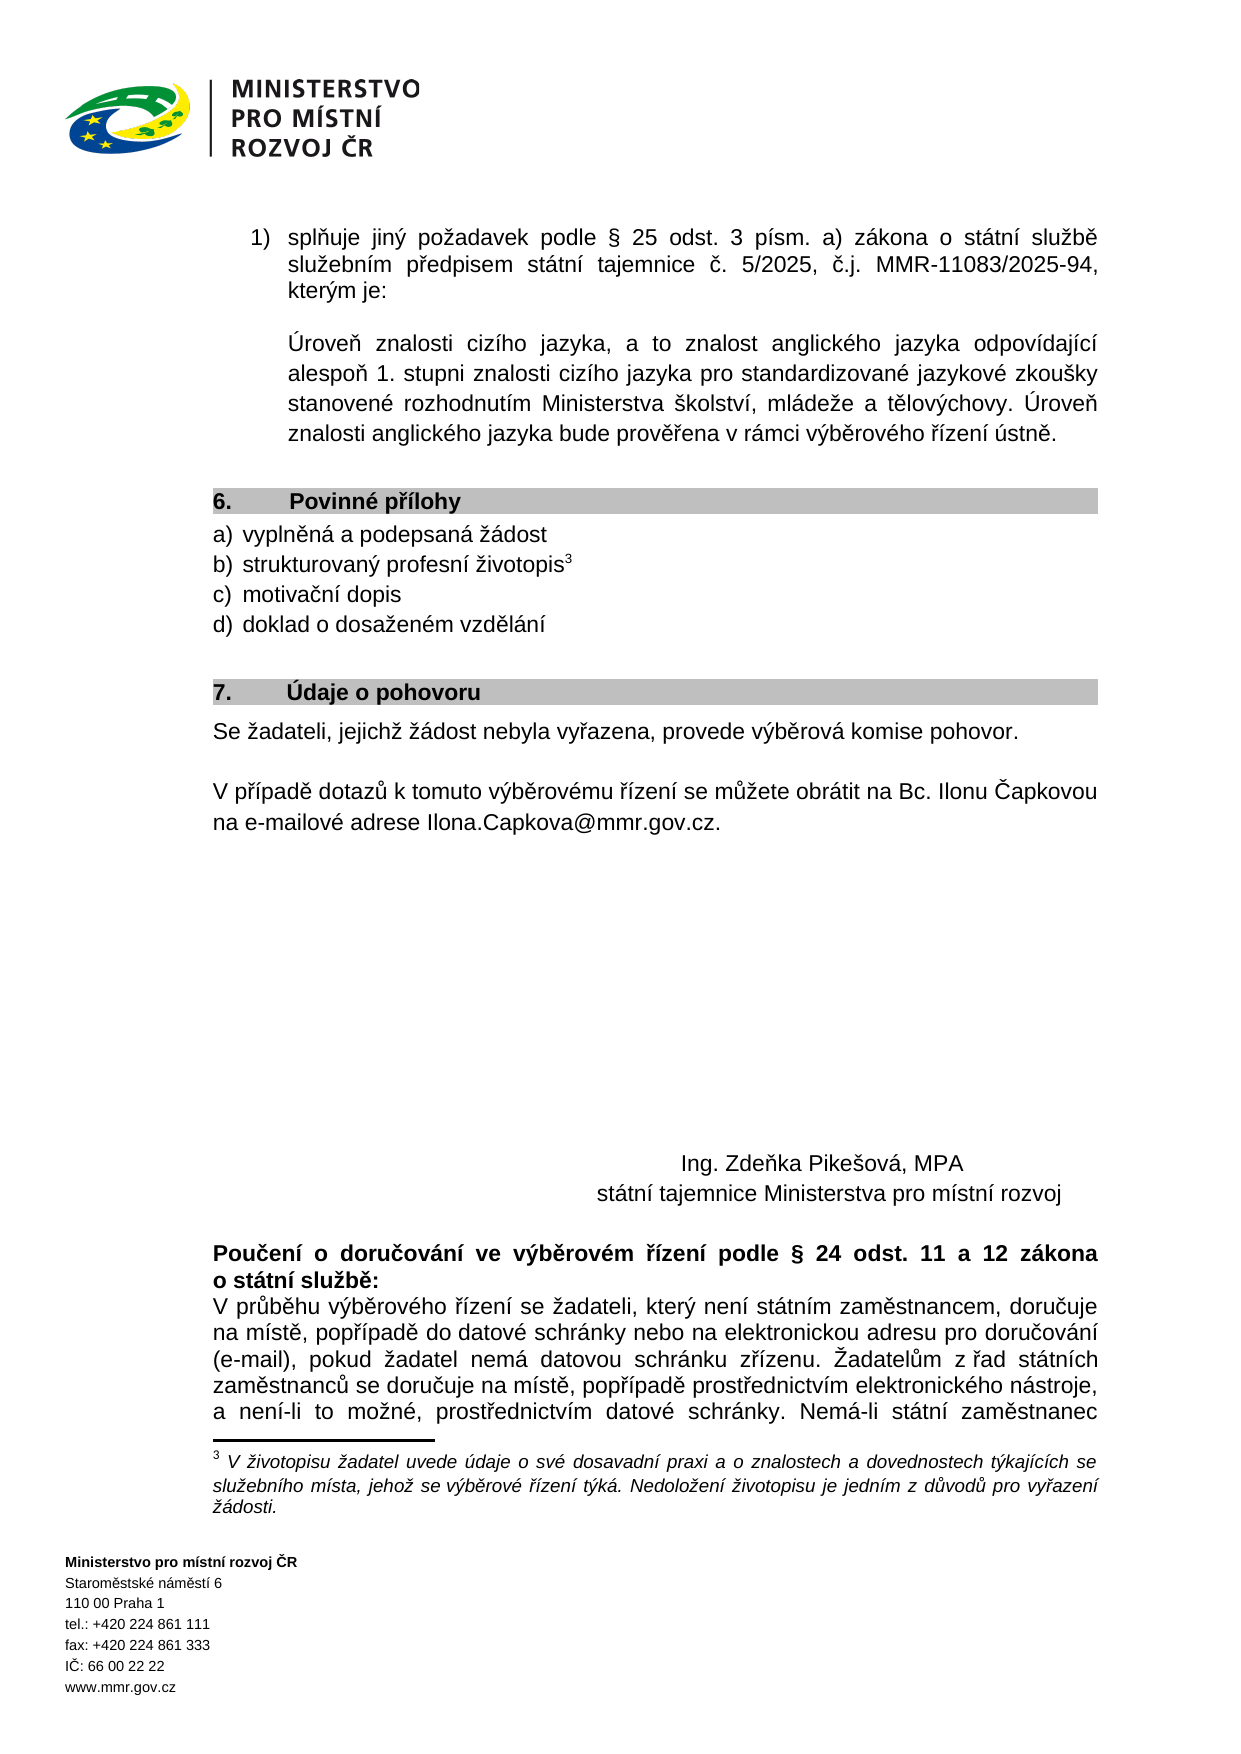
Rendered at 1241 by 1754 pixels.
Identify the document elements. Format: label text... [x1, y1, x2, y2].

text V případě dotazů k tomuto výběrovému řízení se můžete obrátit na Bc. Ilonu Čapkovou na e-mailové adrese Ilona.Capkova@mmr.gov.cz. [213, 778, 1098, 835]
subtitle 6. Povinné přílohy [213, 488, 1098, 514]
text 7. Údaje o pohovoru [213, 679, 1098, 705]
text Ing. Zdeňka Pikešová, MPA [581, 1149, 1098, 1176]
text Se žadateli, jejichž žádost nebyla vyřazena, provede výběrová komise pohovor. [213, 718, 1098, 744]
text Poučení o doručování ve výběrovém řízení podle § 24 odst. 11 a 12 zákona o státní službě: [213, 1240, 1098, 1293]
picture [65, 79, 420, 157]
list strukturovaný profesní životopis [213, 551, 1098, 577]
list splňuje jiný požadavek podle § 25 odst. 3 písm. a) zákona o státní službě služebním předpisem státní tajemnice č. 5/2025, č.j. MMR-11083/2025-94, kterým je: [250, 224, 1098, 303]
text státní tajemnice Ministerstva pro místní rozvoj [508, 1180, 1098, 1206]
list Úroveň znalosti cizího jazyka, a to znalost anglického jazyka odpovídající alespoň 1. stupni znalosti cizího jazyka pro standardizované jazykové zkoušky stanovené rozhodnutím Ministerstva školství, mládeže a tělovýchovy. Úroveň znalosti anglického jazyka bude prověřena v rámci výběrového řízení ústně. [288, 330, 1098, 447]
list doklad o dosaženém vzdělání [213, 611, 1098, 638]
list vyplněná a podepsaná žádost [213, 521, 1098, 547]
list motivační dopis [213, 581, 1098, 607]
